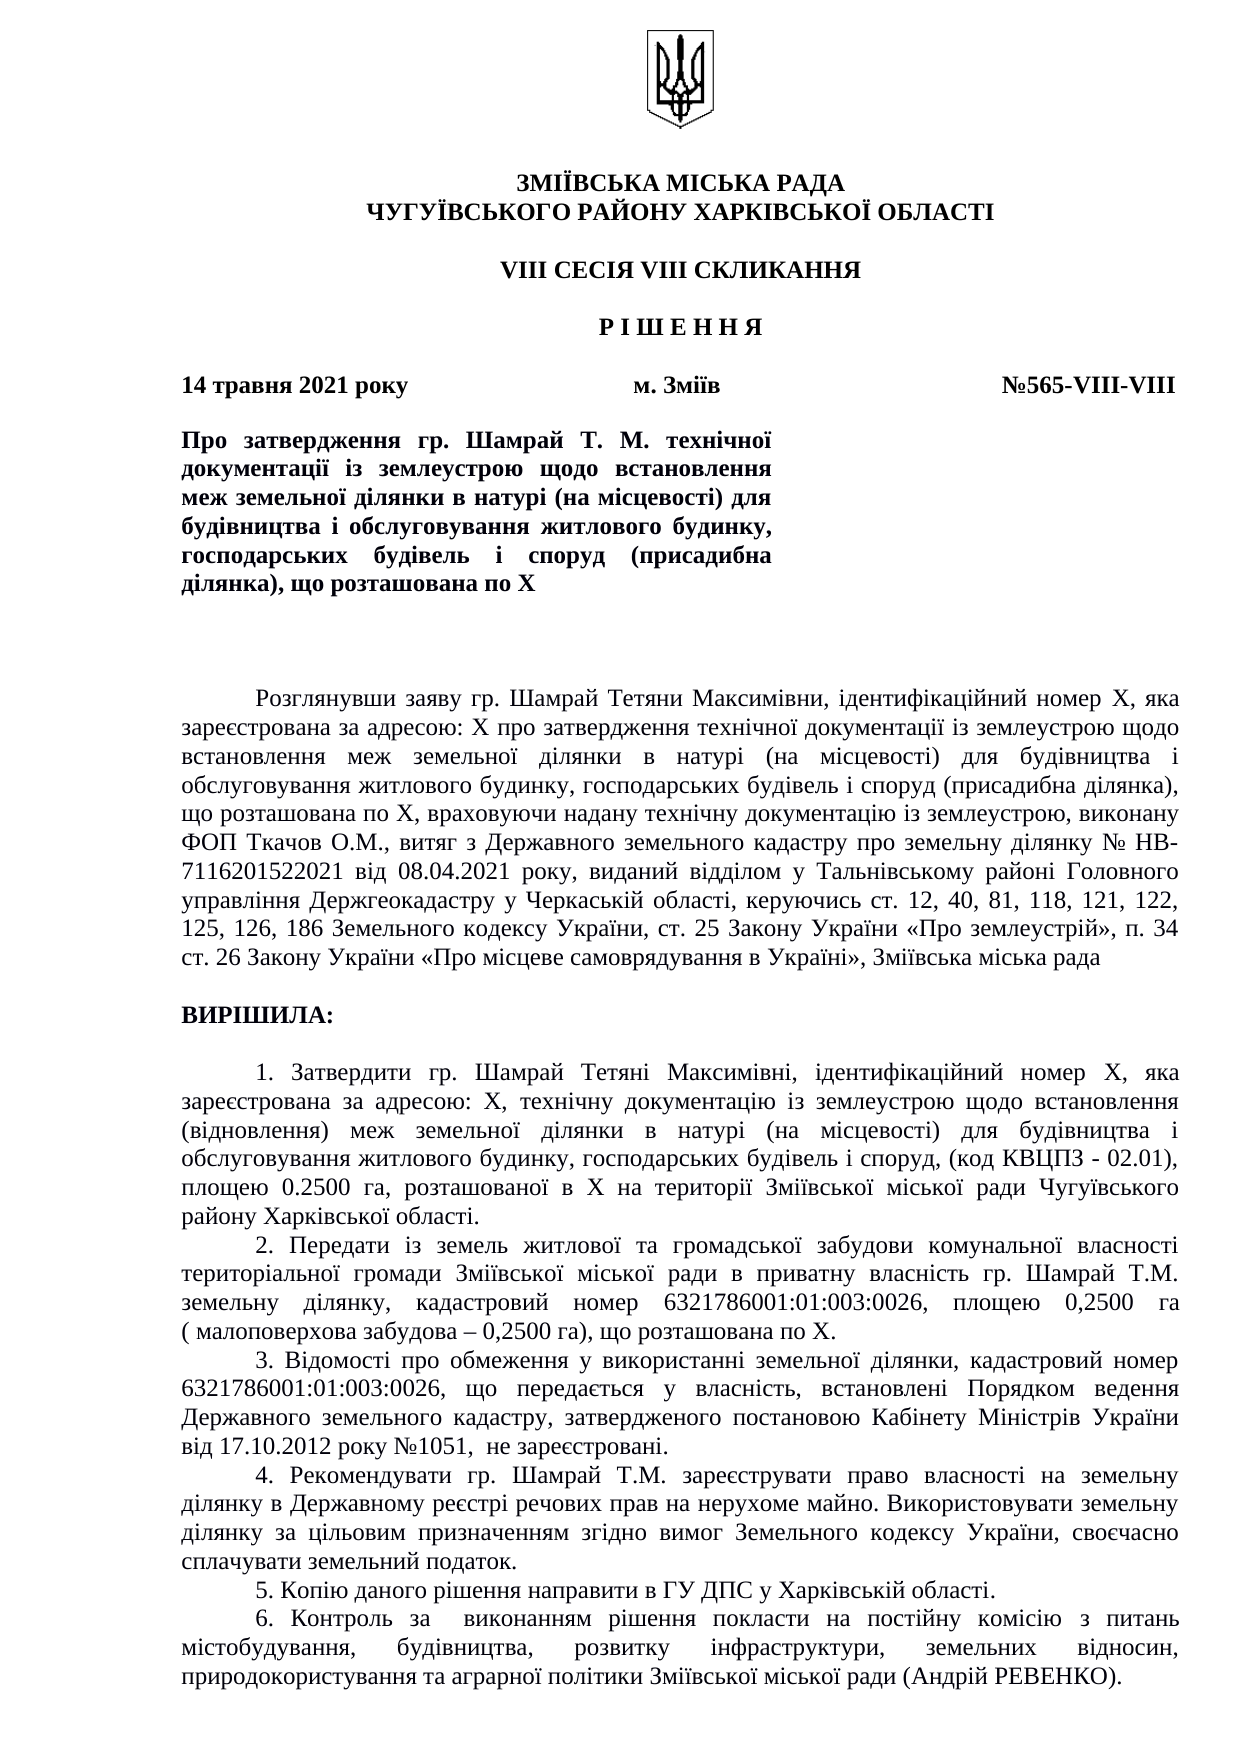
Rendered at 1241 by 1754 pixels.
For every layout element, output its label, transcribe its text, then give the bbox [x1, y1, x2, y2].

subtitle ЧУГУЇВСЬКОГО РАЙОНУ ХАРКІВСЬКОЇ ОБЛАСТІ [181, 197, 1180, 226]
list 4. Рекомендувати гр. Шамрай Т.М. зареєструвати право власності на земельну ділянку в Державному реєстрі речових прав на нерухоме майно. Використовувати земельну ділянку за цільовим призначенням згідно вимог Земельного кодексу України, своєчасно сплачувати земельний податок. [181, 1460, 1180, 1575]
text Про затвердження гр. Шамрай Т. М. технічної документації із землеустрою щодо встановлення меж земельної ділянки в натурі (на місцевості) для будівництва і обслуговування житлового будинку, господарських будівель і споруд (присадибна ділянка), що розташована по Х [181, 425, 772, 597]
list 3. Відомості про обмеження у використанні земельної ділянки, кадастровий номер 6321786001:01:003:0026, що передається у власність, встановлені Порядком ведення Державного земельного кадастру, затвердженого постановою Кабінету Міністрів України від 17.10.2012 року №1051, не зареєстровані. [181, 1345, 1180, 1460]
subtitle ЗМІЇВСЬКА МІСЬКА РАДА [181, 168, 1180, 197]
list 1. Затвердити гр. Шамрай Тетяні Максимівні, ідентифікаційний номер Х, яка зареєстрована за адресою: Х, технічну документацію із землеустрою щодо встановлення (відновлення) меж земельної ділянки в натурі (на місцевості) для будівництва і обслуговування житлового будинку, господарських будівель і споруд, (код КВЦПЗ - 02.01), площею 0.2500 га, розташованої в Х на території Зміївської міської ради Чугуївського району Харківської області. [181, 1057, 1180, 1230]
text ВИРІШИЛА: [181, 1000, 1180, 1028]
list 6. Контроль за виконанням рішення покласти на постійну комісію з питань містобудування, будівництва, розвитку інфраструктури, земельних відносин, природокористування та аграрної політики Зміївської міської ради (Андрій РЕВЕНКО). [181, 1603, 1180, 1690]
subtitle VІІІ сесія VІІІ скликання [181, 255, 1180, 283]
text Розглянувши заяву гр. Шамрай Тетяни Максимівни, ідентифікаційний номер Х, яка зареєстрована за адресою: Х про затвердження технічної документації із землеустрою щодо встановлення меж земельної ділянки в натурі (на місцевості) для будівництва і обслуговування житлового будинку, господарських будівель і споруд (присадибна ділянка), що розташована по Х, враховуючи надану технічну документацію із землеустрою, виконану ФОП Ткачов О.М., витяг з Державного земельного кадастру про земельну ділянку № НВ-7116201522021 від 08.04.2021 року, виданий відділом у Тальнівському районі Головного управління Держгеокадастру у Черкаській області, керуючись ст. 12, 40, 81, 118, 121, 122, 125, 126, 186 Земельного кодексу України, ст. 25 Закону України «Про землеустрій», п. 34 ст. 26 Закону України «Про місцеве самоврядування в Україні», Зміївська міська рада [181, 683, 1180, 971]
list 2. Передати із земель житлової та громадської забудови комунальної власності територіальної громади Зміївської міської ради в приватну власність гр. Шамрай Т.М. земельну ділянку, кадастровий номер 6321786001:01:003:0026, площею 0,2500 га ( малоповерхова забудова – 0,2500 га), що розташована по Х. [181, 1230, 1180, 1345]
list 5. Копію даного рішення направити в ГУ ДПС у Харківській області. [181, 1575, 1180, 1603]
text 14 травня 2021 року м. Зміїв №565-VІІІ-VIII [181, 370, 1180, 398]
picture [646, 29, 716, 130]
subtitle Р І Ш Е Н Н Я [181, 312, 1180, 341]
